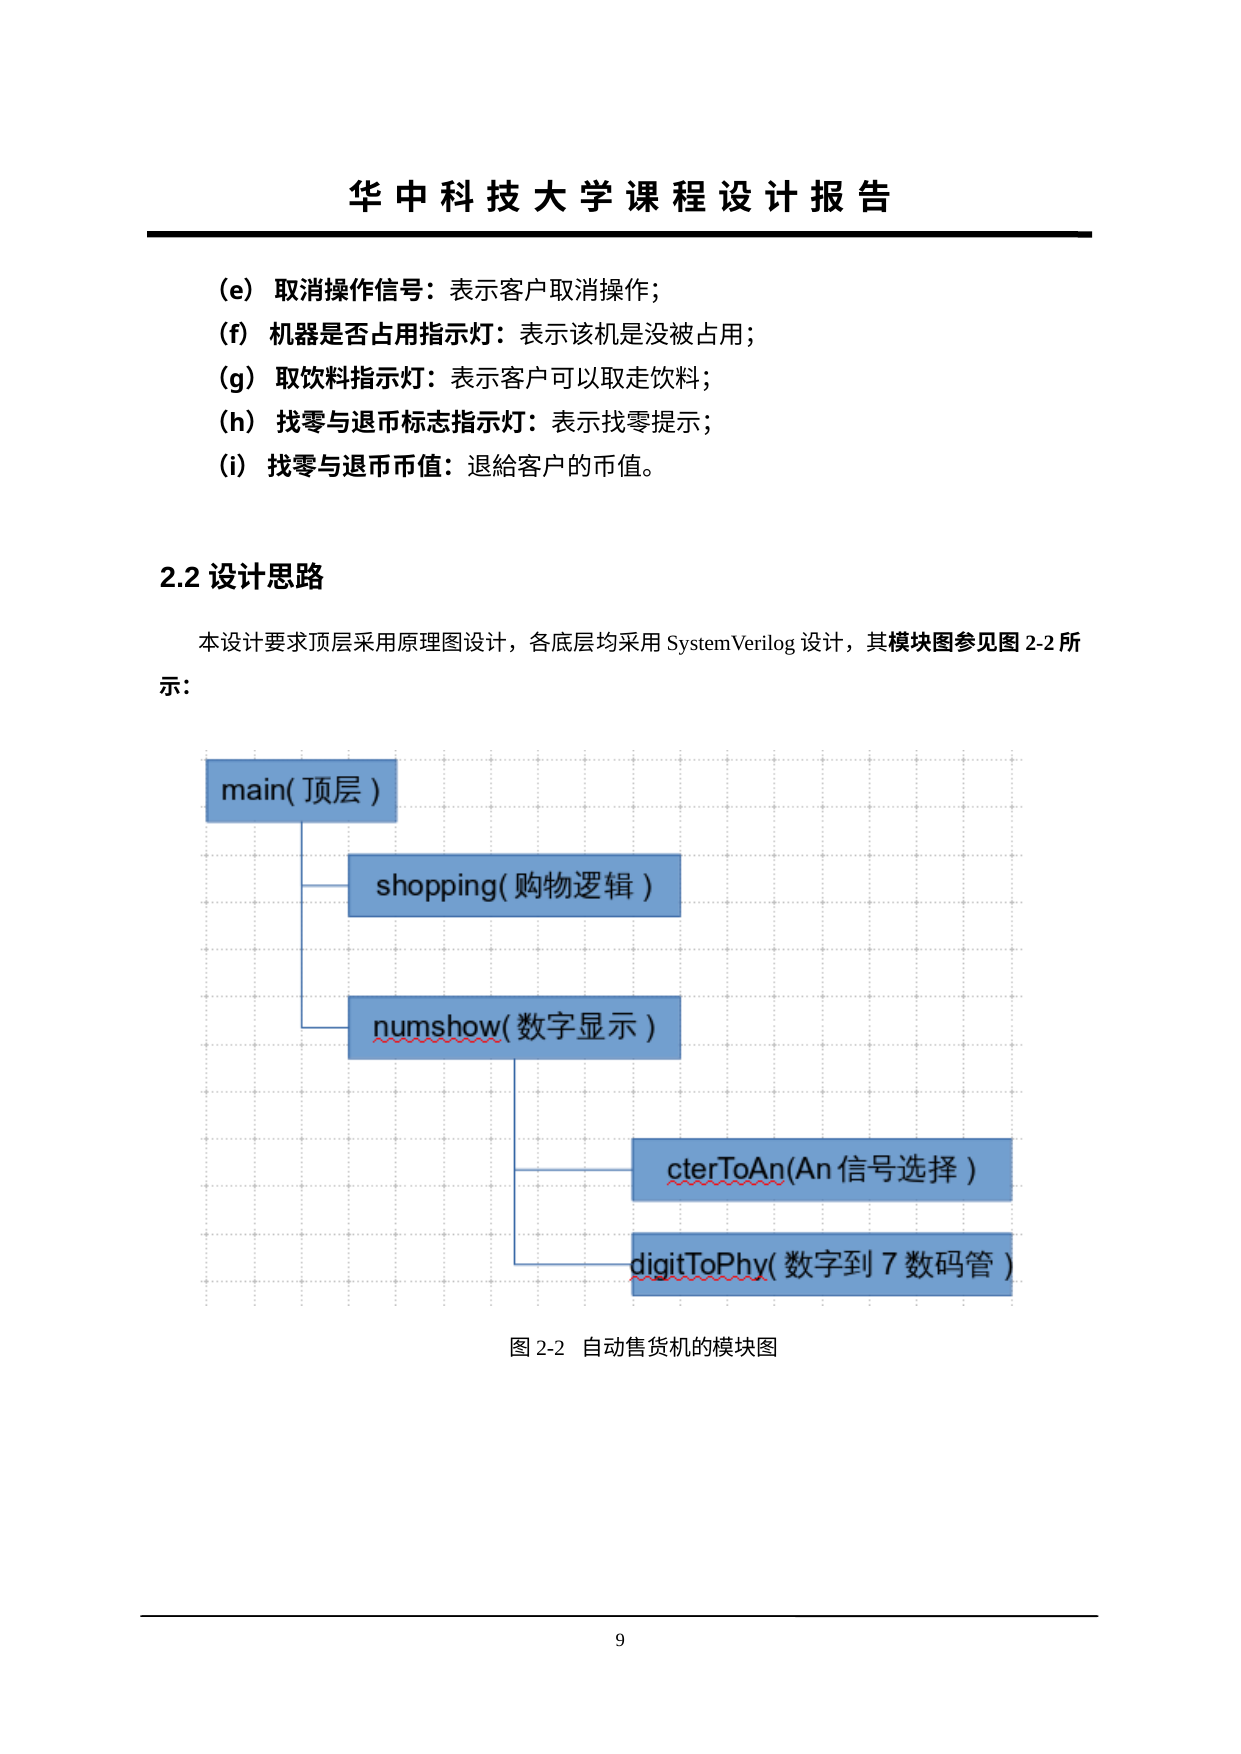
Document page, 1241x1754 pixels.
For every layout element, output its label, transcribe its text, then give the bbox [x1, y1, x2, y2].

picture [198, 750, 1024, 1306]
text （h） 找零与退币标志指示灯：表示找零提示； [159, 398, 1081, 442]
text 本设计要求顶层采用原理图设计，各底层均采用SystemVerilog设计，其模块图参见图2-2所示： [159, 619, 1081, 707]
text （i） 找零与退币币值：退給客户的币值。 [159, 442, 1081, 487]
text （g） 取饮料指示灯：表示客户可以取走饮料； [159, 354, 1081, 398]
text （f） 机器是否占用指示灯：表示该机是没被占用； [159, 310, 1081, 354]
text 图2-2 自动售货机的模块图 [509, 1324, 1081, 1368]
text （e） 取消操作信号：表示客户取消操作； [159, 266, 1081, 310]
subtitle 2.2 设计思路 [159, 553, 1081, 597]
